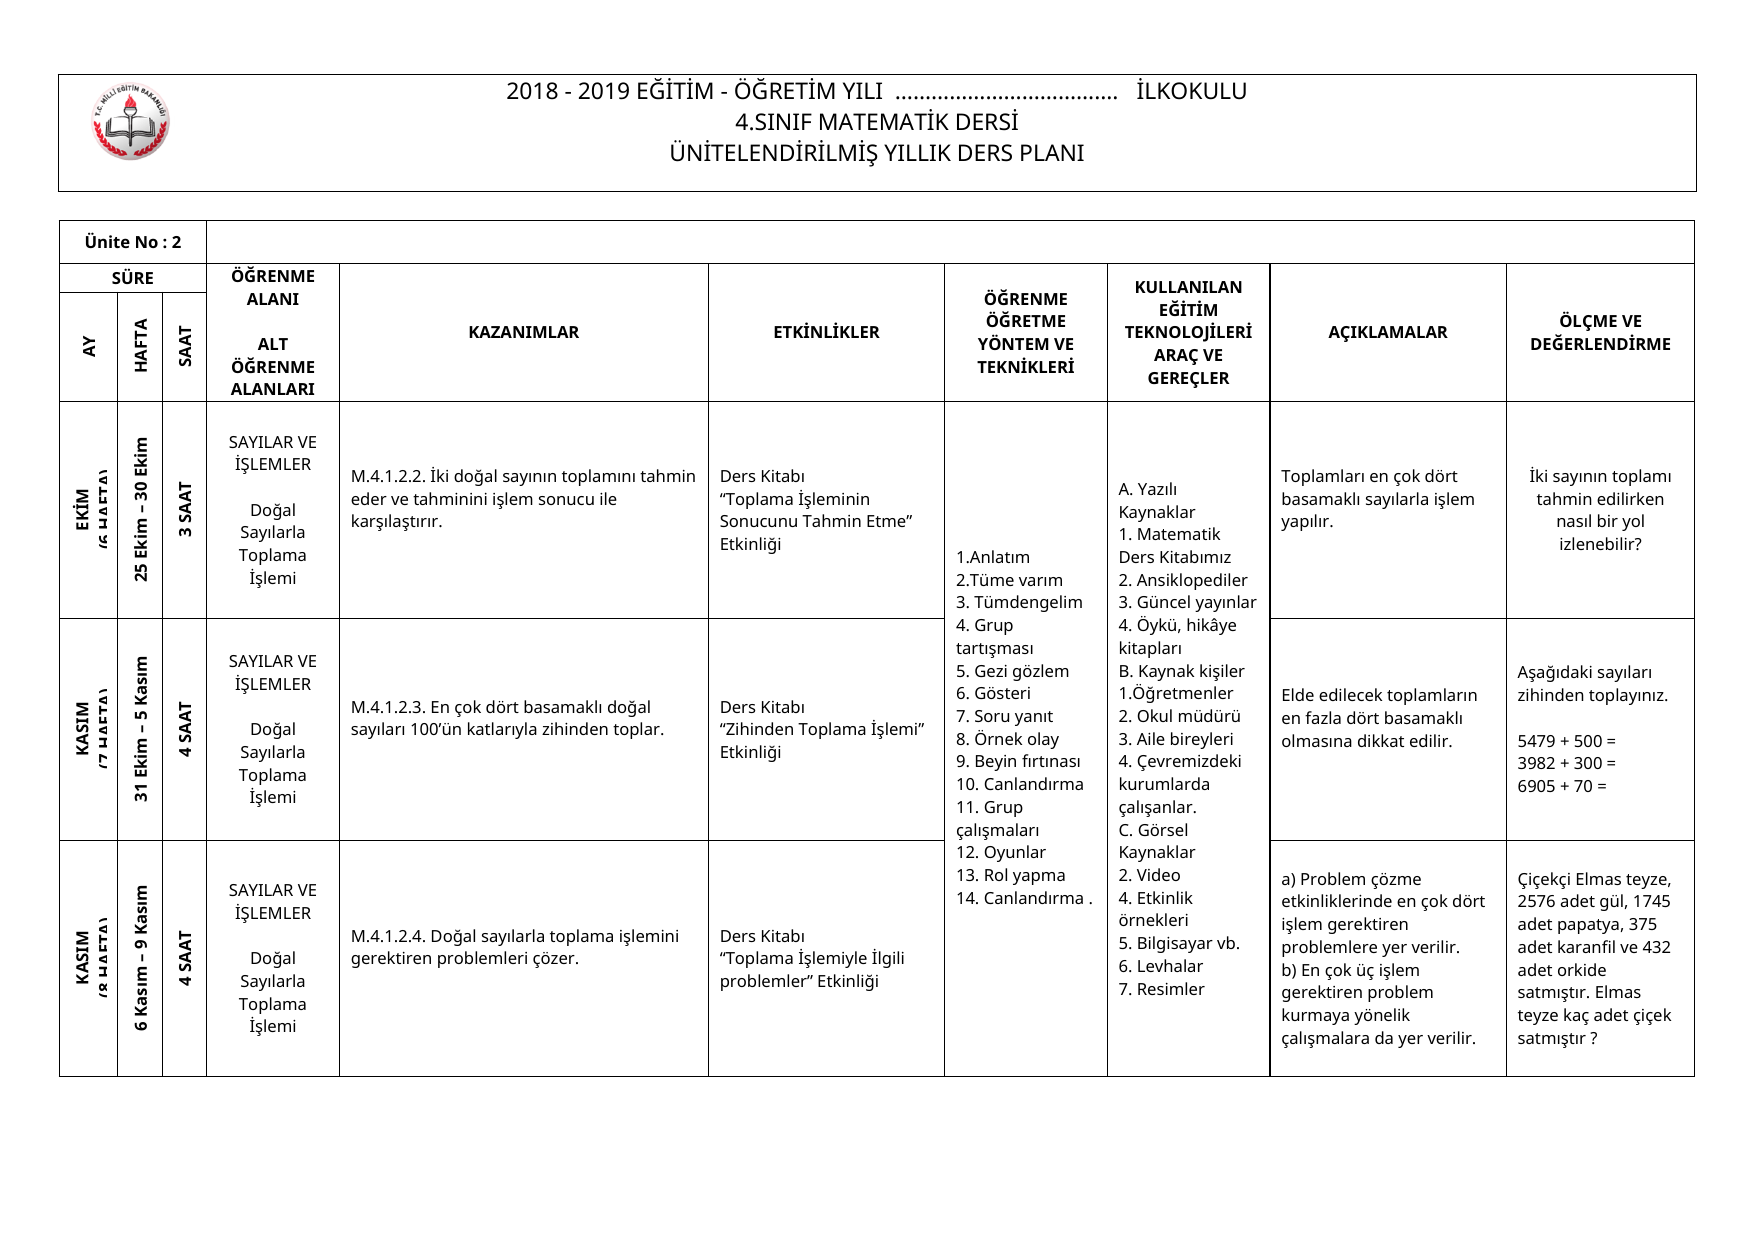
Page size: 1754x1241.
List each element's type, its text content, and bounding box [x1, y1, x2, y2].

table_cell KASIM (7.HAFTA) [60, 619, 117, 839]
table_cell ÖĞRENME ALANI ALT ÖĞRENME ALANLARI [207, 264, 339, 401]
table_cell A. Yazılı Kaynaklar 1. Matematik Ders Kitabımız 2. Ansiklopediler 3. Güncel yayınlar 4. Öykü, hikâye kitapları B. Kaynak kişiler 1.Öğretmenler 2. Okul müdürü 3. Aile bireyleri 4. Çevremizdeki kurumlarda çalışanlar. C. Görsel Kaynaklar 2. Video 4. Etkinlik örnekleri 5. Bilgisayar vb. 6. Levhalar 7. Resimler [1108, 402, 1269, 1076]
table_cell EKİM (6.HAFTA) [60, 402, 117, 618]
table_cell 4 SAAT [163, 619, 206, 839]
table_cell SAAT [163, 293, 206, 401]
table_cell KASIM (8.HAFTA) [60, 841, 117, 1076]
table_cell SAYILAR VE İŞLEMLER Doğal Sayılarla Toplama İşlemi [207, 619, 339, 839]
table_cell 1.Anlatım 2.Tüme varım 3. Tümdengelim 4. Grup tartışması 5. Gezi gözlem 6. Gösteri 7. Soru yanıt 8. Örnek olay 9. Beyin fırtınası 10. Canlandırma 11. Grup çalışmaları 12. Oyunlar 13. Rol yapma 14. Canlandırma . [945, 402, 1107, 1076]
table_cell SAYILAR VE İŞLEMLER Doğal Sayılarla Toplama İşlemi [207, 402, 339, 618]
table_cell Ders Kitabı “Toplama İşleminin Sonucunu Tahmin Etme” Etkinliği [709, 402, 944, 618]
table_cell a) Problem çözme etkinliklerinde en çok dört işlem gerektiren problemlere yer verilir. b) En çok üç işlem gerektiren problem kurmaya yönelik çalışmalara da yer verilir. [1271, 841, 1506, 1076]
table_cell 31 Ekim – 5 Kasım [118, 619, 162, 839]
table_cell SAYILAR VE İŞLEMLER Doğal Sayılarla Toplama İşlemi [207, 841, 339, 1076]
table_cell Aşağıdaki sayıları zihinden toplayınız. 5479 + 500 = 3982 + 300 = 6905 + 70 = [1507, 619, 1694, 839]
table_cell AY [60, 293, 117, 401]
table_cell M.4.1.2.2. İki doğal sayının toplamını tahmin eder ve tahminini işlem sonucu ile karşılaştırır. [340, 402, 708, 618]
table_cell 4 SAAT [163, 841, 206, 1076]
table_cell İki sayının toplamı tahmin edilirken nasıl bir yol izlenebilir? [1507, 402, 1694, 618]
table_cell Toplamları en çok dört basamaklı sayılarla işlem yapılır. [1271, 402, 1506, 618]
table_cell KULLANILAN EĞİTİM TEKNOLOJİLERİ ARAÇ VE GEREÇLER [1108, 264, 1269, 401]
table_cell KAZANIMLAR [340, 264, 708, 401]
table_cell ÖLÇME VE DEĞERLENDİRME [1507, 264, 1694, 401]
table_cell ETKİNLİKLER [709, 264, 944, 401]
table_cell Çiçekçi Elmas teyze, 2576 adet gül, 1745 adet papatya, 375 adet karanfil ve 432 adet orkide satmıştır. Elmas teyze kaç adet çiçek satmıştır ? [1507, 841, 1694, 1076]
table_cell AÇIKLAMALAR [1271, 264, 1506, 401]
table_cell M.4.1.2.3. En çok dört basamaklı doğal sayıları 100’ün katlarıyla zihinden toplar. [340, 619, 708, 839]
table_header Ünite No : 2 [60, 221, 206, 263]
table_header [207, 221, 1694, 263]
table_cell HAFTA [118, 293, 162, 401]
table_cell Ders Kitabı “Zihinden Toplama İşlemi” Etkinliği [709, 619, 944, 839]
table_cell 3 SAAT [163, 402, 206, 618]
table_cell Elde edilecek toplamların en fazla dört basamaklı olmasına dikkat edilir. [1271, 619, 1506, 839]
table_cell Ders Kitabı “Toplama İşlemiyle İlgili problemler” Etkinliği [709, 841, 944, 1076]
table_cell M.4.1.2.4. Doğal sayılarla toplama işlemini gerektiren problemleri çözer. [340, 841, 708, 1076]
picture [85, 77, 175, 167]
table_cell 25 Ekim – 30 Ekim [118, 402, 162, 618]
table_cell ÖĞRENME ÖĞRETME YÖNTEM VE TEKNİKLERİ [945, 264, 1107, 401]
table_cell SÜRE [60, 264, 206, 292]
table_cell 6 Kasım – 9 Kasım [118, 841, 162, 1076]
